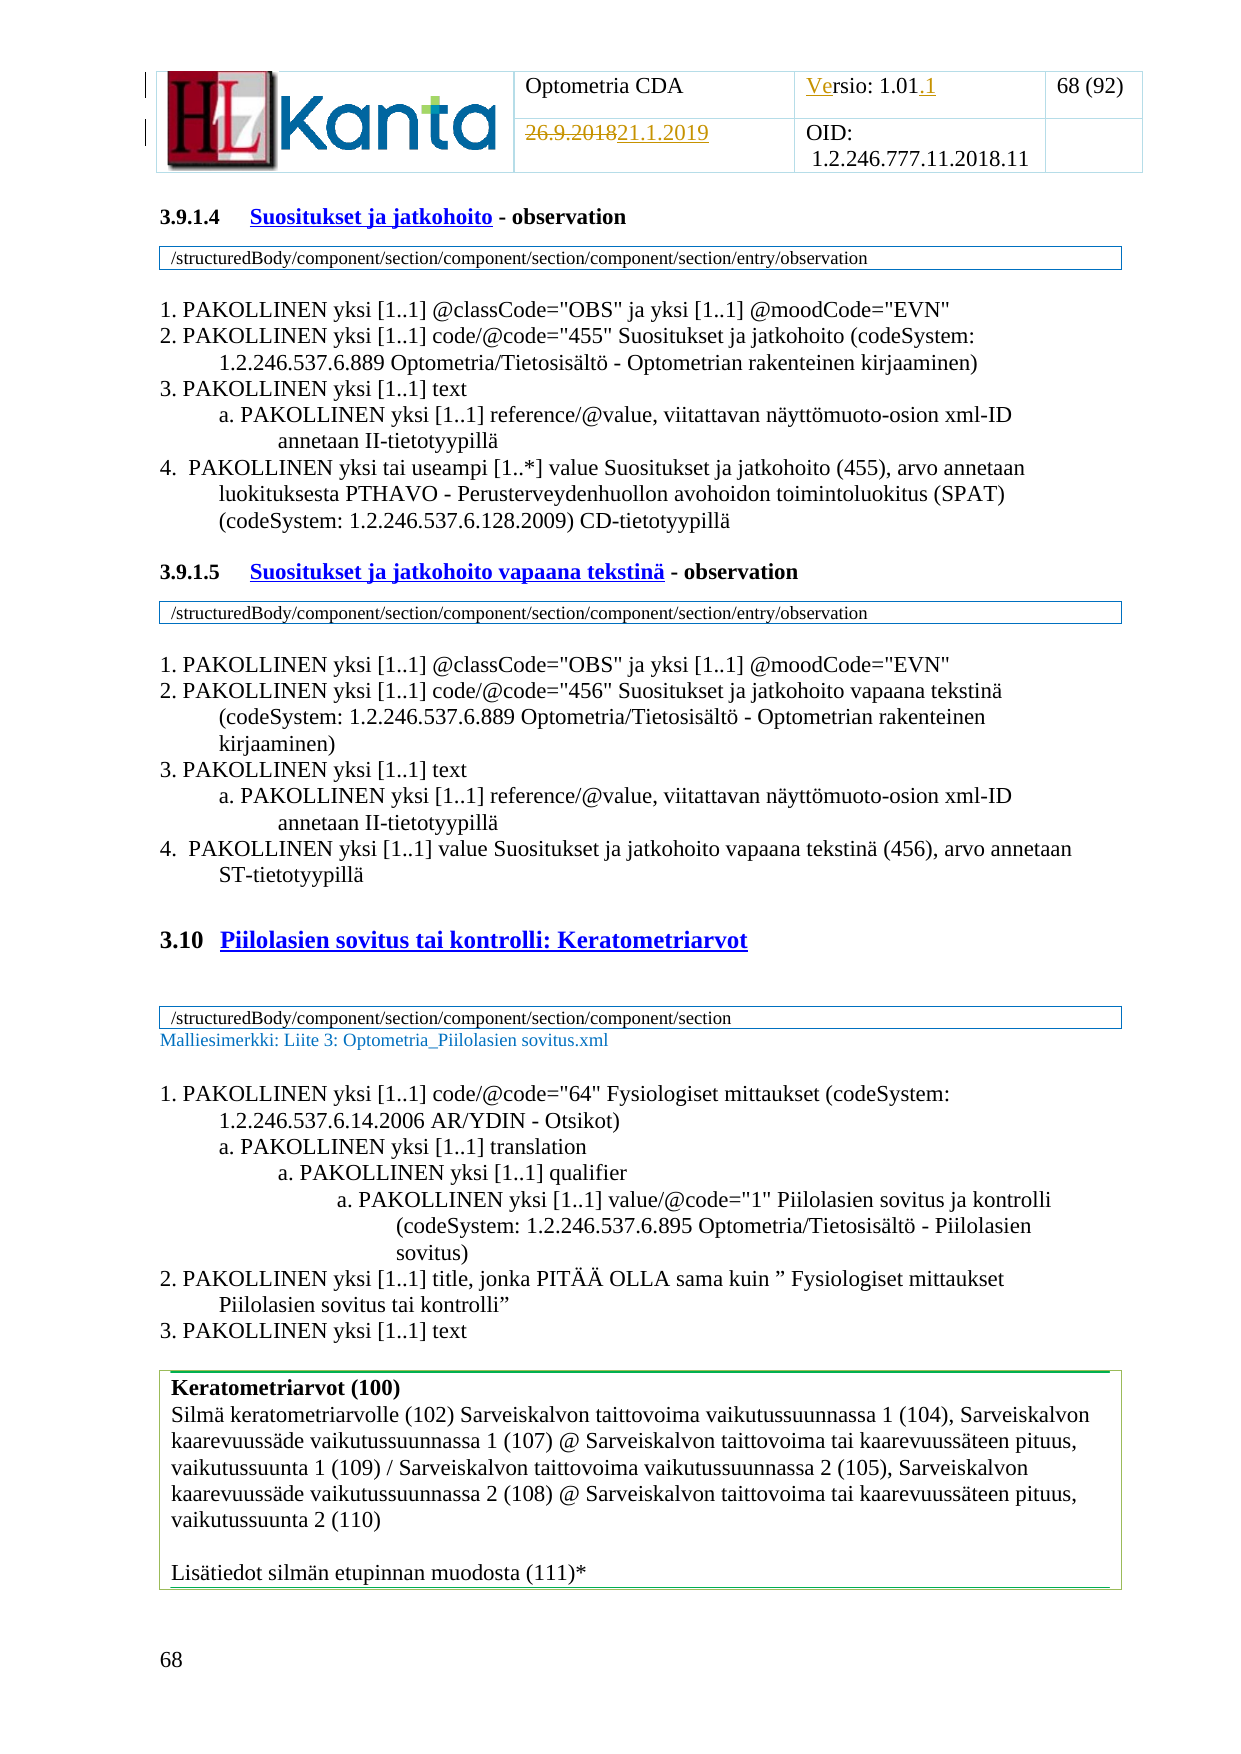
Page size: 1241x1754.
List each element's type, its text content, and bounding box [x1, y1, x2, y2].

text 1. PAKOLLINEN yksi [1..1] code/@code="64" Fysiologiset mittaukset (codeSystem: 1.2.246.537.6.14.2006 AR/YDIN - Otsikot) [159, 1080, 1081, 1133]
text a. PAKOLLINEN yksi [1..1] qualifier [278, 1159, 1081, 1186]
table_header /structuredBody/component/section/component/section/component/section/entry/observation [160, 247, 1121, 268]
text a. PAKOLLINEN yksi [1..1] translation [218, 1133, 1081, 1159]
text 1. PAKOLLINEN yksi [1..1] @classCode="OBS" ja yksi [1..1] @moodCode="EVN" [159, 651, 1081, 677]
text 1. PAKOLLINEN yksi [1..1] @classCode="OBS" ja yksi [1..1] @moodCode="EVN" [159, 296, 1081, 322]
text 2. PAKOLLINEN yksi [1..1] title, jonka PITÄÄ OLLA sama kuin ” Fysiologiset mittaukset Piilolasien sovitus tai kontrolli” [159, 1265, 1081, 1318]
subtitle Suositukset ja jatkohoito - observation [159, 203, 1081, 229]
text 3. PAKOLLINEN yksi [1..1] text [159, 375, 1081, 401]
subtitle Suositukset ja jatkohoito vapaana tekstinä - observation [159, 558, 1081, 584]
text a. PAKOLLINEN yksi [1..1] reference/@value, viitattavan näyttömuoto-osion xml-ID annetaan II-tietotyypillä [218, 401, 1081, 454]
text 3. PAKOLLINEN yksi [1..1] text [159, 1318, 1081, 1344]
picture [167, 71, 279, 171]
table_header /structuredBody/component/section/component/section/component/section [160, 1007, 1121, 1028]
text Malliesimerkki: Liite 3: Optometria_Piilolasien sovitus.xml [159, 1029, 1081, 1051]
subtitle Piilolasien sovitus tai kontrolli: Keratometriarvot [159, 925, 1081, 954]
text 3. PAKOLLINEN yksi [1..1] text [159, 756, 1081, 782]
text 2. PAKOLLINEN yksi [1..1] code/@code="456" Suositukset ja jatkohoito vapaana tekstinä (codeSystem: 1.2.246.537.6.889 Optometria/Tietosisältö - Optometrian rakenteinen kirjaaminen) [159, 677, 1081, 756]
text a. PAKOLLINEN yksi [1..1] reference/@value, viitattavan näyttömuoto-osion xml-ID annetaan II-tietotyypillä [218, 782, 1081, 835]
text 4. PAKOLLINEN yksi [1..1] value Suositukset ja jatkohoito vapaana tekstinä (456), arvo annetaan ST-tietotyypillä [159, 835, 1081, 888]
text 2. PAKOLLINEN yksi [1..1] code/@code="455" Suositukset ja jatkohoito (codeSystem: 1.2.246.537.6.889 Optometria/Tietosisältö - Optometrian rakenteinen kirjaaminen) [159, 322, 1081, 375]
picture [281, 96, 496, 150]
text 4. PAKOLLINEN yksi tai useampi [1..*] value Suositukset ja jatkohoito (455), arvo annetaan luokituksesta PTHAVO - Perusterveydenhuollon avohoidon toimintoluokitus (SPAT) (codeSystem: 1.2.246.537.6.128.2009) CD-tietotyypillä [159, 454, 1081, 533]
table_header /structuredBody/component/section/component/section/component/section/entry/observation [160, 602, 1121, 623]
text a. PAKOLLINEN yksi [1..1] value/@code="1" Piilolasien sovitus ja kontrolli (codeSystem: 1.2.246.537.6.895 Optometria/Tietosisältö - Piilolasien sovitus) [337, 1186, 1081, 1265]
